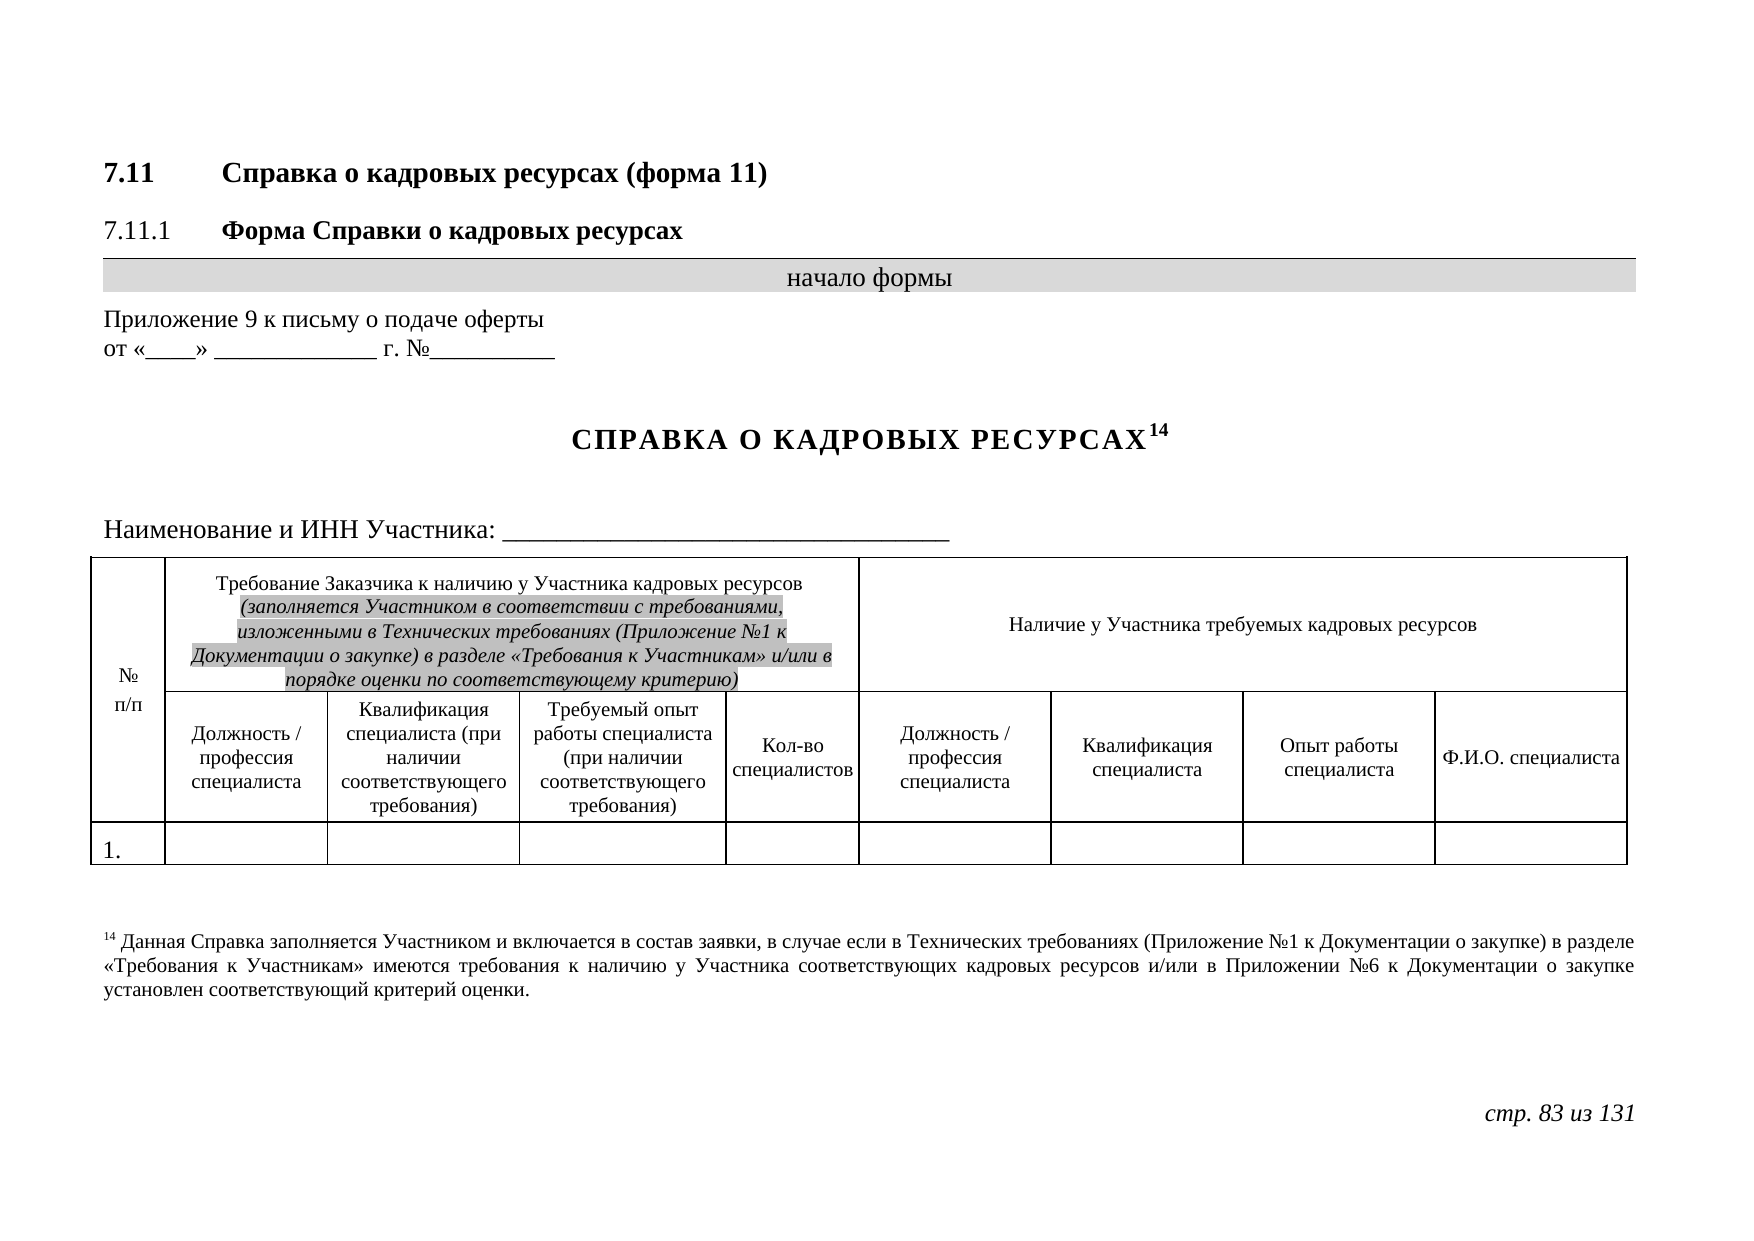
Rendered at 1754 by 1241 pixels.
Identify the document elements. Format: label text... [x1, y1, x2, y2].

table_cell [1436, 823, 1626, 864]
table_cell [520, 823, 725, 864]
table_cell [727, 823, 858, 864]
table_cell [1244, 823, 1434, 864]
text начало формы [103, 259, 1636, 292]
table_cell Кол-во специалистов [727, 692, 858, 821]
table_header Требование Заказчика к наличию у Участника кадровых ресурсов (заполняется Участником в соответствии с требованиями, изложенными в Технических требованиях (Приложение №1 к Документации о закупке) в разделе «Требования к Участникам» и/или в порядке оценки по соответствующему критерию) [166, 558, 858, 691]
table_cell Опыт работы специалиста [1244, 692, 1434, 821]
subtitle Справка о кадровых ресурсах (форма 11) [103, 156, 1636, 189]
table_cell Квалификация специалиста (при наличии соответствующего требования) [328, 692, 519, 821]
table_cell [328, 823, 519, 864]
table_cell Требуемый опыт работы специалиста (при наличии соответствующего требования) [520, 692, 725, 821]
table_cell [1052, 823, 1242, 864]
table_header № п/п [92, 558, 164, 821]
table_cell [92, 823, 164, 864]
table_cell Квалификация специалиста [1052, 692, 1242, 821]
table_cell [860, 823, 1050, 864]
text Наименование и ИНН Участника: _________________________________ [103, 513, 1636, 544]
table_cell Должность / профессия специалиста [860, 692, 1050, 821]
text Форма Справки о кадровых ресурсах [103, 214, 1636, 245]
text Приложение 9 к письму о подаче оферты от «____» _____________ г. №__________ [103, 304, 1636, 362]
text Справка о кадровых ресурсах [103, 418, 1636, 457]
table_cell [166, 823, 327, 864]
table_cell Ф.И.О. специалиста [1436, 692, 1626, 821]
table_cell Должность / профессия специалиста [166, 692, 327, 821]
table_header Наличие у Участника требуемых кадровых ресурсов [860, 558, 1626, 691]
